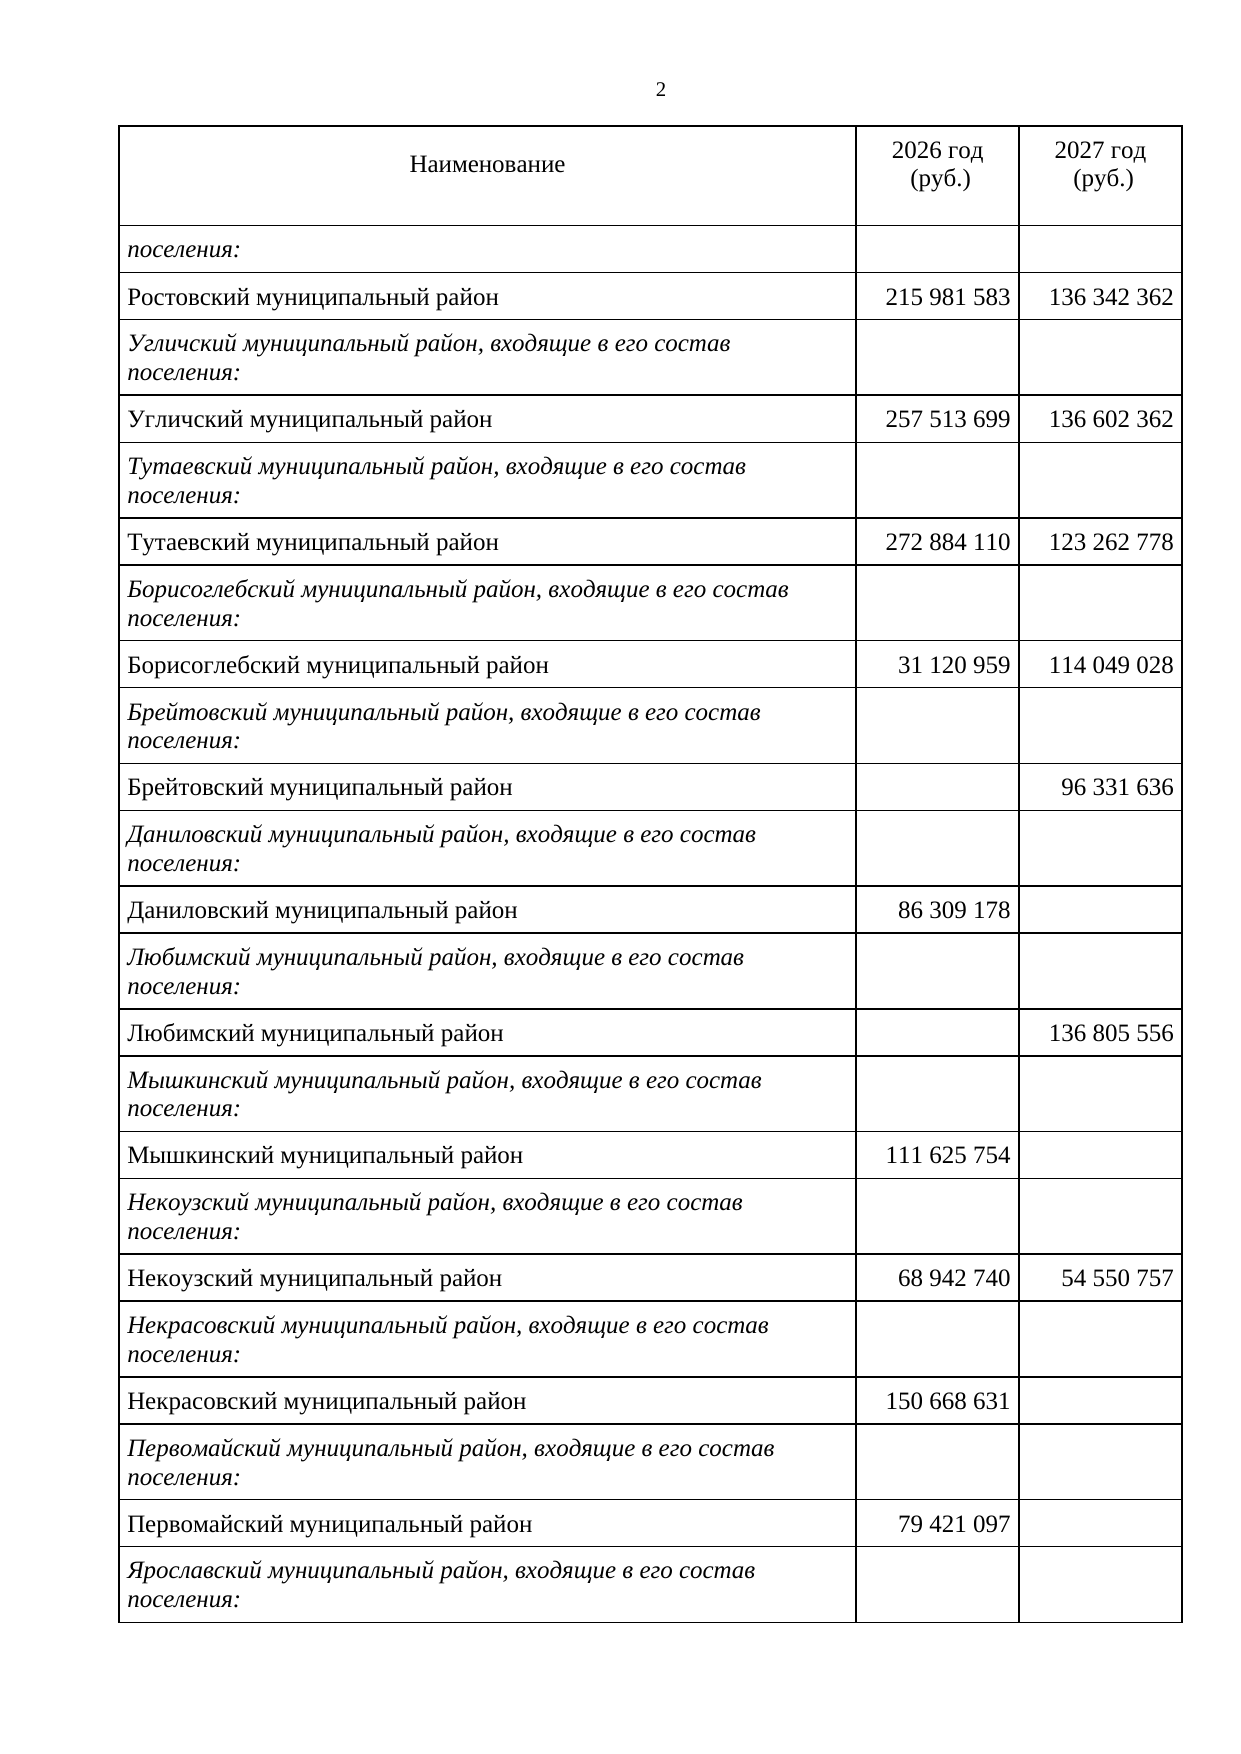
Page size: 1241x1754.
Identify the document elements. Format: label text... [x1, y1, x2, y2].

table_cell Тутаевский муниципальный район, входящие в его состав поселения: [120, 443, 855, 517]
table_cell [1020, 443, 1181, 517]
table_cell [857, 566, 1018, 640]
table_cell [857, 1302, 1018, 1376]
table_cell 86 309 178 [857, 887, 1018, 932]
table_cell Тутаевский муниципальный район [120, 519, 855, 564]
table_cell 31 120 959 [857, 641, 1018, 687]
table_cell [857, 1425, 1018, 1499]
table_cell [1020, 1378, 1181, 1423]
table_cell [857, 1179, 1018, 1253]
table_cell [1020, 320, 1181, 394]
table_cell [1020, 226, 1181, 272]
table_header Наименование [120, 127, 855, 225]
table_header 2027 год (руб.) [1020, 127, 1181, 225]
table_cell Брейтовский муниципальный район [120, 764, 855, 809]
table_cell [1020, 811, 1181, 885]
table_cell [120, 226, 855, 272]
table_cell Некрасовский муниципальный район [120, 1378, 855, 1423]
table_cell Мышкинский муниципальный район, входящие в его состав поселения: [120, 1057, 855, 1131]
table_cell Первомайский муниципальный район [120, 1500, 855, 1546]
table_cell Даниловский муниципальный район, входящие в его состав поселения: [120, 811, 855, 885]
table_cell [1020, 1179, 1181, 1253]
table_cell 68 942 740 [857, 1255, 1018, 1300]
table_cell [1020, 934, 1181, 1008]
table_cell [1020, 688, 1181, 762]
table_cell [1020, 1302, 1181, 1376]
table_cell Любимский муниципальный район, входящие в его состав поселения: [120, 934, 855, 1008]
table_cell [1020, 1132, 1181, 1178]
table_cell Ярославский муниципальный район, входящие в его состав поселения: [120, 1547, 855, 1621]
table_cell [857, 811, 1018, 885]
table_cell 114 049 028 [1020, 641, 1181, 687]
table_cell Мышкинский муниципальный район [120, 1132, 855, 1178]
table_cell [857, 1057, 1018, 1131]
table_cell [857, 320, 1018, 394]
table_cell 215 981 583 [857, 273, 1018, 319]
table_cell Ростовский муниципальный район [120, 273, 855, 319]
table_cell Борисоглебский муниципальный район [120, 641, 855, 687]
table_cell [857, 688, 1018, 762]
table_cell [857, 1010, 1018, 1055]
table_cell [857, 226, 1018, 272]
table_cell Угличский муниципальный район [120, 396, 855, 441]
table_cell Некоузский муниципальный район, входящие в его состав поселения: [120, 1179, 855, 1253]
table_cell 136 805 556 [1020, 1010, 1181, 1055]
table_cell 79 421 097 [857, 1500, 1018, 1546]
table_cell 257 513 699 [857, 396, 1018, 441]
table_cell [1020, 566, 1181, 640]
table_cell Даниловский муниципальный район [120, 887, 855, 932]
table_cell [857, 443, 1018, 517]
table_cell [857, 764, 1018, 809]
table_cell 136 342 362 [1020, 273, 1181, 319]
table_cell [1020, 1547, 1181, 1621]
table_cell [1020, 887, 1181, 932]
table_cell [1020, 1425, 1181, 1499]
table_cell 111 625 754 [857, 1132, 1018, 1178]
table_cell 136 602 362 [1020, 396, 1181, 441]
table_cell Борисоглебский муниципальный район, входящие в его состав поселения: [120, 566, 855, 640]
table_cell 123 262 778 [1020, 519, 1181, 564]
table_cell 150 668 631 [857, 1378, 1018, 1423]
table_cell 272 884 110 [857, 519, 1018, 564]
table_cell Брейтовский муниципальный район, входящие в его состав поселения: [120, 688, 855, 762]
table_cell Любимский муниципальный район [120, 1010, 855, 1055]
table_cell Первомайский муниципальный район, входящие в его состав поселения: [120, 1425, 855, 1499]
table_header 2026 год (руб.) [857, 127, 1018, 225]
table_cell Некоузский муниципальный район [120, 1255, 855, 1300]
table_cell [857, 934, 1018, 1008]
table_cell [1020, 1500, 1181, 1546]
table_cell 54 550 757 [1020, 1255, 1181, 1300]
table_cell [1020, 1057, 1181, 1131]
table_cell Некрасовский муниципальный район, входящие в его состав поселения: [120, 1302, 855, 1376]
table_cell Угличский муниципальный район, входящие в его состав поселения: [120, 320, 855, 394]
table_cell 96 331 636 [1020, 764, 1181, 809]
table_cell [857, 1547, 1018, 1621]
